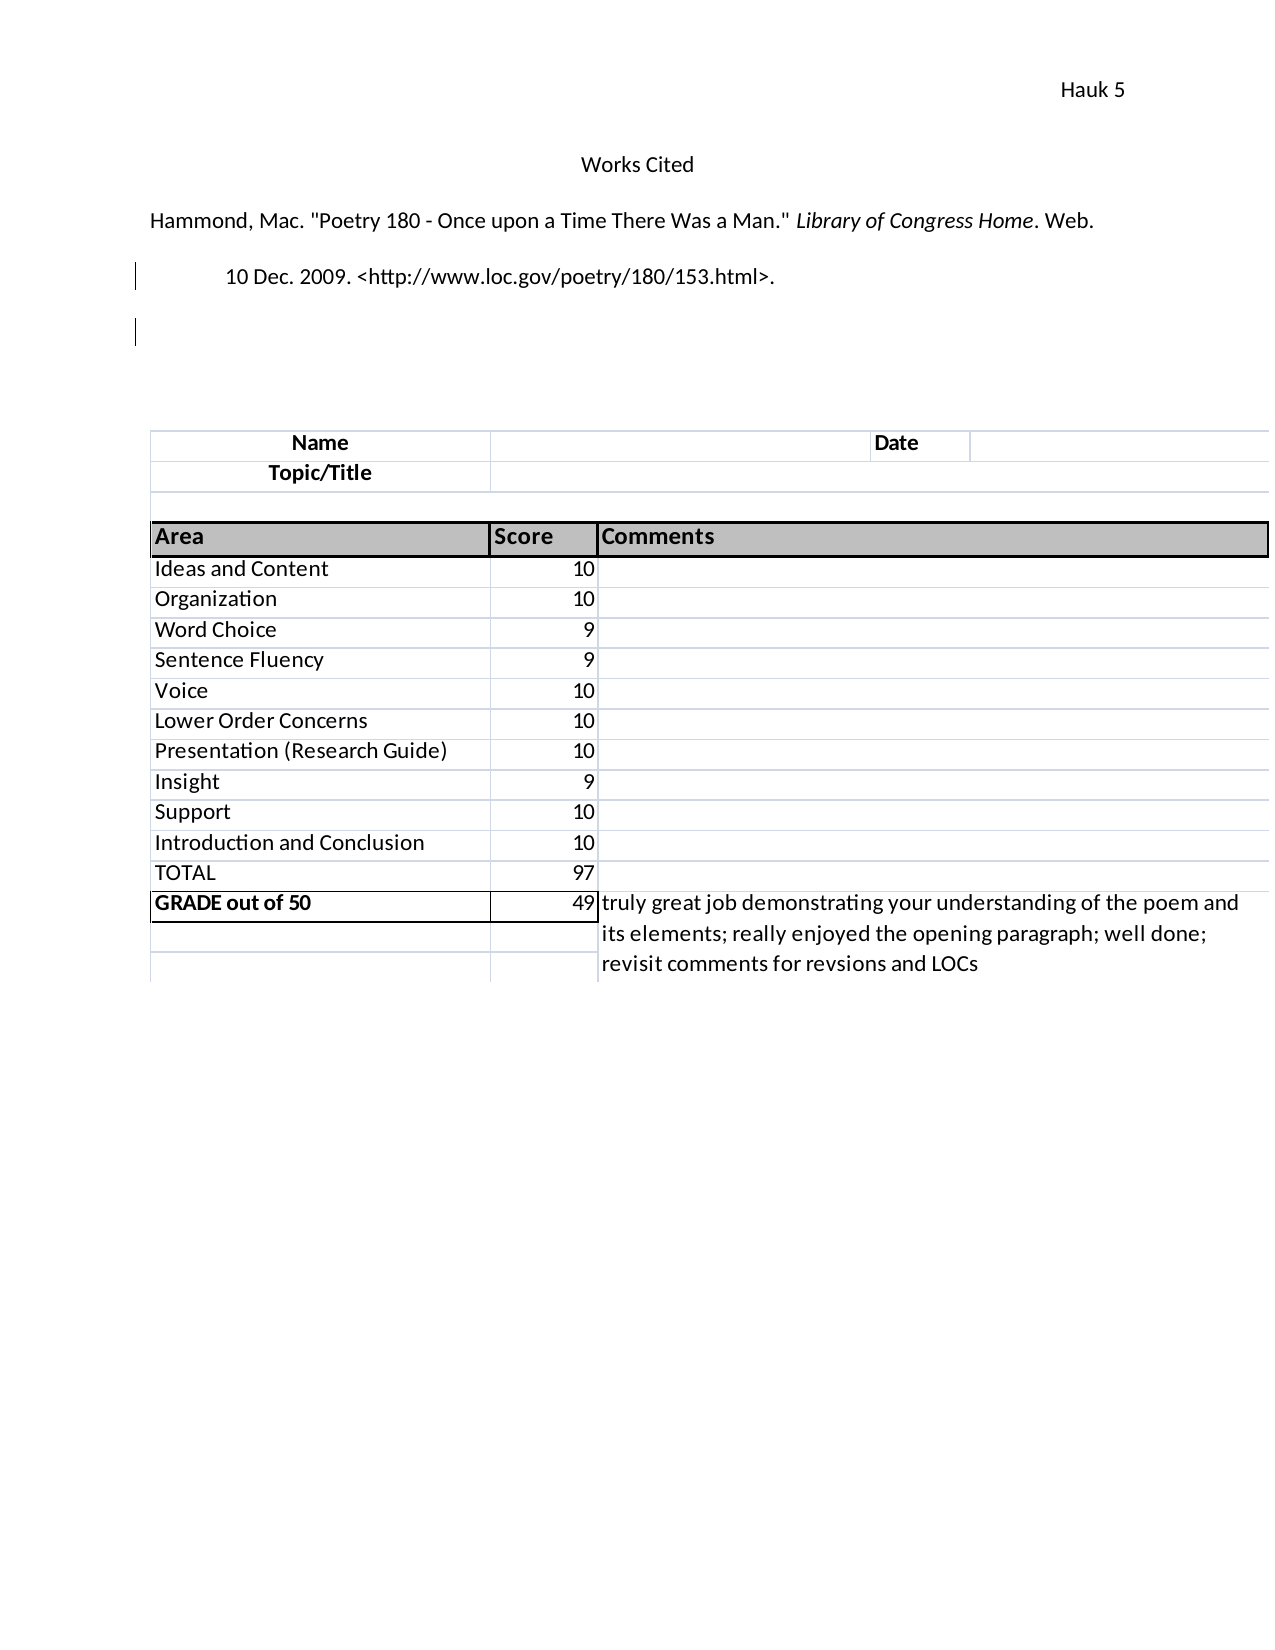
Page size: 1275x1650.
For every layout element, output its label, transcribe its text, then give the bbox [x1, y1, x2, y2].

text Works Cited [150, 150, 1125, 178]
text Hammond, Mac. "Poetry 180 - Once upon a Time There Was a Man." Library of Congress Home. Web. [150, 206, 1125, 234]
text 10 Dec. 2009. <http://www.loc.gov/poetry/180/153.html>. [150, 262, 1125, 290]
